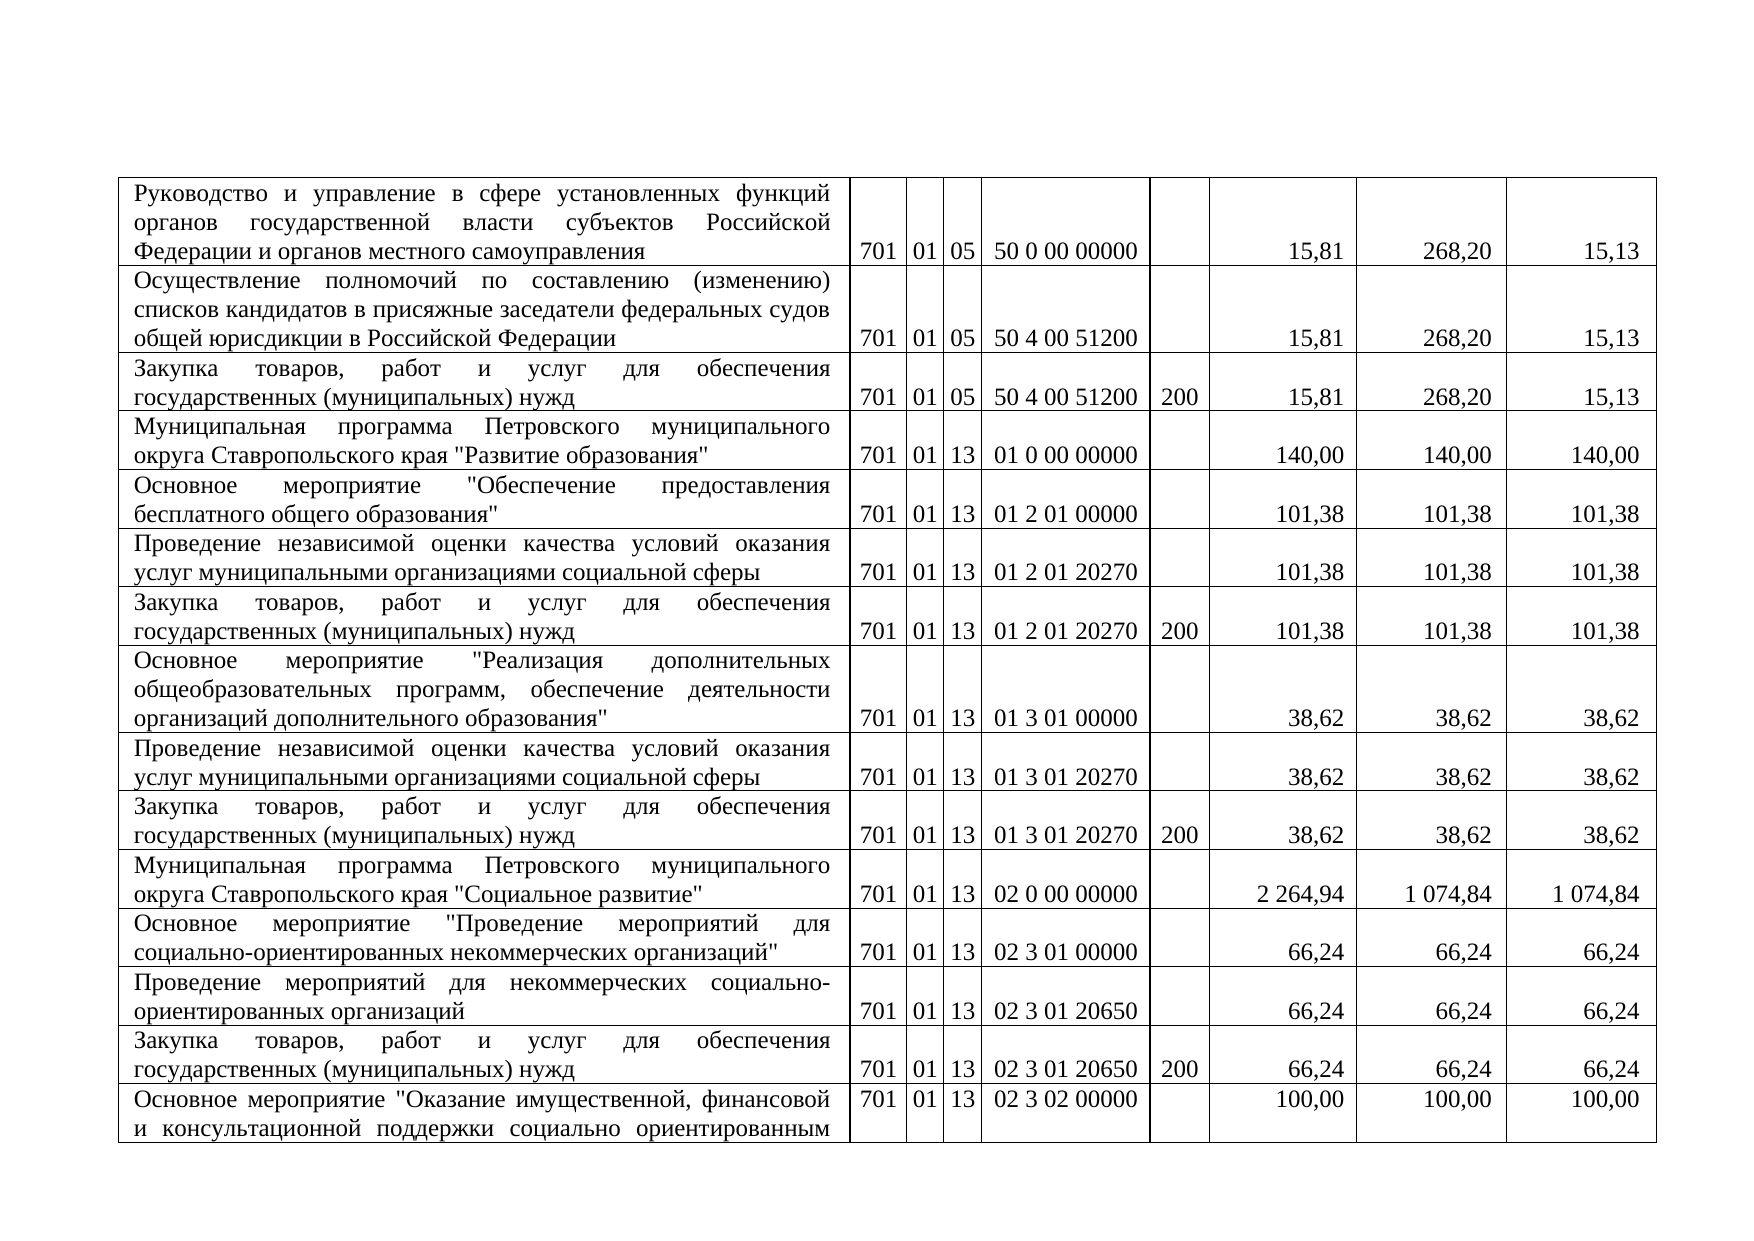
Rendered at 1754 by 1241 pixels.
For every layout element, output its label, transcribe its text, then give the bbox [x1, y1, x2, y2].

table_cell 15,13 [1507, 178, 1656, 264]
table_cell 15,13 [1507, 353, 1656, 410]
table_cell 13 [944, 1084, 981, 1142]
table_cell 13 [944, 967, 981, 1024]
table_cell 50 4 00 51200 [982, 353, 1149, 410]
table_cell Закупка товаров, работ и услуг для обеспечения государственных (муниципальных) нужд [119, 587, 849, 644]
table_cell Закупка товаров, работ и услуг для обеспечения государственных (муниципальных) нужд [119, 353, 849, 410]
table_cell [119, 1084, 849, 1142]
table_cell 1 074,84 [1357, 850, 1506, 907]
table_cell 701 [851, 353, 906, 410]
table_cell 101,38 [1507, 587, 1656, 644]
table_cell 701 [851, 411, 906, 469]
table_cell 02 3 01 20650 [982, 967, 1149, 1024]
table_cell 701 [851, 909, 906, 966]
table_cell 01 2 01 00000 [982, 470, 1149, 527]
table_cell 701 [851, 178, 906, 264]
table_cell 101,38 [1357, 587, 1506, 644]
table_cell 01 0 00 00000 [982, 411, 1149, 469]
table_cell 02 0 00 00000 [982, 850, 1149, 907]
table_cell Основное мероприятие "Обеспечение предоставления бесплатного общего образования" [119, 470, 849, 527]
table_cell 701 [851, 1084, 906, 1142]
table_cell 701 [851, 850, 906, 907]
table_cell [1151, 646, 1209, 732]
table_cell 101,38 [1507, 529, 1656, 586]
table_cell 701 [851, 587, 906, 644]
table_cell 13 [944, 411, 981, 469]
table_cell 200 [1151, 587, 1209, 644]
table_cell 01 [907, 353, 943, 410]
table_cell 1 074,84 [1507, 850, 1656, 907]
table_cell 01 [907, 733, 943, 790]
table_cell 66,24 [1210, 967, 1356, 1024]
table_cell 13 [944, 850, 981, 907]
table_cell 66,24 [1357, 909, 1506, 966]
table_cell [1151, 909, 1209, 966]
table_cell 66,24 [1210, 909, 1356, 966]
table_cell Руководство и управление в сфере установленных функций органов государственной власти субъектов Российской Федерации и органов местного самоуправления [119, 178, 849, 264]
table_cell 13 [944, 587, 981, 644]
table_cell 268,20 [1357, 266, 1506, 352]
table_cell 701 [851, 1026, 906, 1083]
table_cell [1151, 1084, 1209, 1142]
table_cell 101,38 [1357, 529, 1506, 586]
table_cell Муниципальная программа Петровского муниципального округа Ставропольского края "Социальное развитие" [119, 850, 849, 907]
table_cell 38,62 [1210, 791, 1356, 849]
table_cell 15,13 [1507, 266, 1656, 352]
table_cell 05 [944, 178, 981, 264]
table_cell 15,81 [1210, 353, 1356, 410]
table_cell 05 [944, 353, 981, 410]
table_cell 02 3 02 00000 [982, 1084, 1149, 1142]
table_cell Закупка товаров, работ и услуг для обеспечения государственных (муниципальных) нужд [119, 1026, 849, 1083]
table_cell 13 [944, 1026, 981, 1083]
table_cell Oсуществление полномочий по составлению (изменению) списков кандидатов в присяжные заседатели федеральных судов общей юрисдикции в Российской Федерации [119, 266, 849, 352]
table_cell 701 [851, 967, 906, 1024]
table_cell 701 [851, 791, 906, 849]
table_cell 101,38 [1357, 470, 1506, 527]
table_cell 66,24 [1357, 1026, 1506, 1083]
table_cell 01 [907, 178, 943, 264]
table_cell 01 [907, 1084, 943, 1142]
table_cell 01 [907, 587, 943, 644]
table_cell 200 [1151, 791, 1209, 849]
table_cell 13 [944, 733, 981, 790]
table_cell [1151, 529, 1209, 586]
table_cell Муниципальная программа Петровского муниципального округа Ставропольского края "Развитие образования" [119, 411, 849, 469]
table_cell 701 [851, 266, 906, 352]
table_cell 13 [944, 646, 981, 732]
table_cell [1151, 411, 1209, 469]
table_cell 101,38 [1210, 529, 1356, 586]
table_cell Закупка товаров, работ и услуг для обеспечения государственных (муниципальных) нужд [119, 791, 849, 849]
table_cell 01 [907, 470, 943, 527]
table_cell 15,81 [1210, 178, 1356, 264]
table_cell 38,62 [1210, 646, 1356, 732]
table_cell Основное мероприятие "Реализация дополнительных общеобразовательных программ, обеспечение деятельности организаций дополнительного образования" [119, 646, 849, 732]
table_cell 100,00 [1357, 1084, 1506, 1142]
table_cell 01 [907, 266, 943, 352]
table_cell 200 [1151, 353, 1209, 410]
table_cell 02 3 01 20650 [982, 1026, 1149, 1083]
table_cell 01 [907, 1026, 943, 1083]
table_cell 05 [944, 266, 981, 352]
table_cell 268,20 [1357, 178, 1506, 264]
table_cell 200 [1151, 1026, 1209, 1083]
table_cell 140,00 [1507, 411, 1656, 469]
table_cell 101,38 [1210, 587, 1356, 644]
table_cell 100,00 [1210, 1084, 1356, 1142]
table_cell 38,62 [1507, 733, 1656, 790]
table_cell 140,00 [1357, 411, 1506, 469]
table_cell 01 2 01 20270 [982, 529, 1149, 586]
table_cell 01 [907, 967, 943, 1024]
table_cell 66,24 [1507, 1026, 1656, 1083]
table_cell 38,62 [1210, 733, 1356, 790]
table_cell 15,81 [1210, 266, 1356, 352]
table_cell 01 [907, 646, 943, 732]
table_cell [1151, 967, 1209, 1024]
table_cell 50 0 00 00000 [982, 178, 1149, 264]
table_cell 01 [907, 909, 943, 966]
table_cell [1151, 850, 1209, 907]
table_cell [1151, 178, 1209, 264]
table_cell 01 [907, 411, 943, 469]
table_cell 100,00 [1507, 1084, 1656, 1142]
table_cell Проведение независимой оценки качества условий оказания услуг муниципальными организациями социальной сферы [119, 733, 849, 790]
table_cell 01 3 01 00000 [982, 646, 1149, 732]
table_cell 38,62 [1357, 646, 1506, 732]
table_cell 66,24 [1357, 967, 1506, 1024]
table_cell 701 [851, 529, 906, 586]
table_cell 13 [944, 470, 981, 527]
table_cell 13 [944, 529, 981, 586]
table_cell 101,38 [1210, 470, 1356, 527]
table_cell 13 [944, 791, 981, 849]
table_cell 01 [907, 791, 943, 849]
table_cell 268,20 [1357, 353, 1506, 410]
table_cell 01 [907, 529, 943, 586]
table_cell [1151, 733, 1209, 790]
table_cell 01 [907, 850, 943, 907]
table_cell 13 [944, 909, 981, 966]
table_cell Проведение мероприятий для некоммерческих социально-ориентированных организаций [119, 967, 849, 1024]
table_cell 01 3 01 20270 [982, 791, 1149, 849]
table_cell 66,24 [1210, 1026, 1356, 1083]
table_cell 701 [851, 646, 906, 732]
table_cell Проведение независимой оценки качества условий оказания услуг муниципальными организациями социальной сферы [119, 529, 849, 586]
table_cell 101,38 [1507, 470, 1656, 527]
table_cell 38,62 [1507, 791, 1656, 849]
table_cell Основное мероприятие "Проведение мероприятий для социально-ориентированных некоммерческих организаций" [119, 909, 849, 966]
table_cell 140,00 [1210, 411, 1356, 469]
table_cell [1151, 470, 1209, 527]
table_cell 01 2 01 20270 [982, 587, 1149, 644]
table_cell 50 4 00 51200 [982, 266, 1149, 352]
table_cell 2 264,94 [1210, 850, 1356, 907]
table_cell 38,62 [1357, 791, 1506, 849]
table_cell 02 3 01 00000 [982, 909, 1149, 966]
table_cell 701 [851, 733, 906, 790]
table_cell 38,62 [1357, 733, 1506, 790]
table_cell 66,24 [1507, 909, 1656, 966]
table_cell 701 [851, 470, 906, 527]
table_cell 01 3 01 20270 [982, 733, 1149, 790]
table_cell 66,24 [1507, 967, 1656, 1024]
table_cell [1151, 266, 1209, 352]
table_cell 38,62 [1507, 646, 1656, 732]
